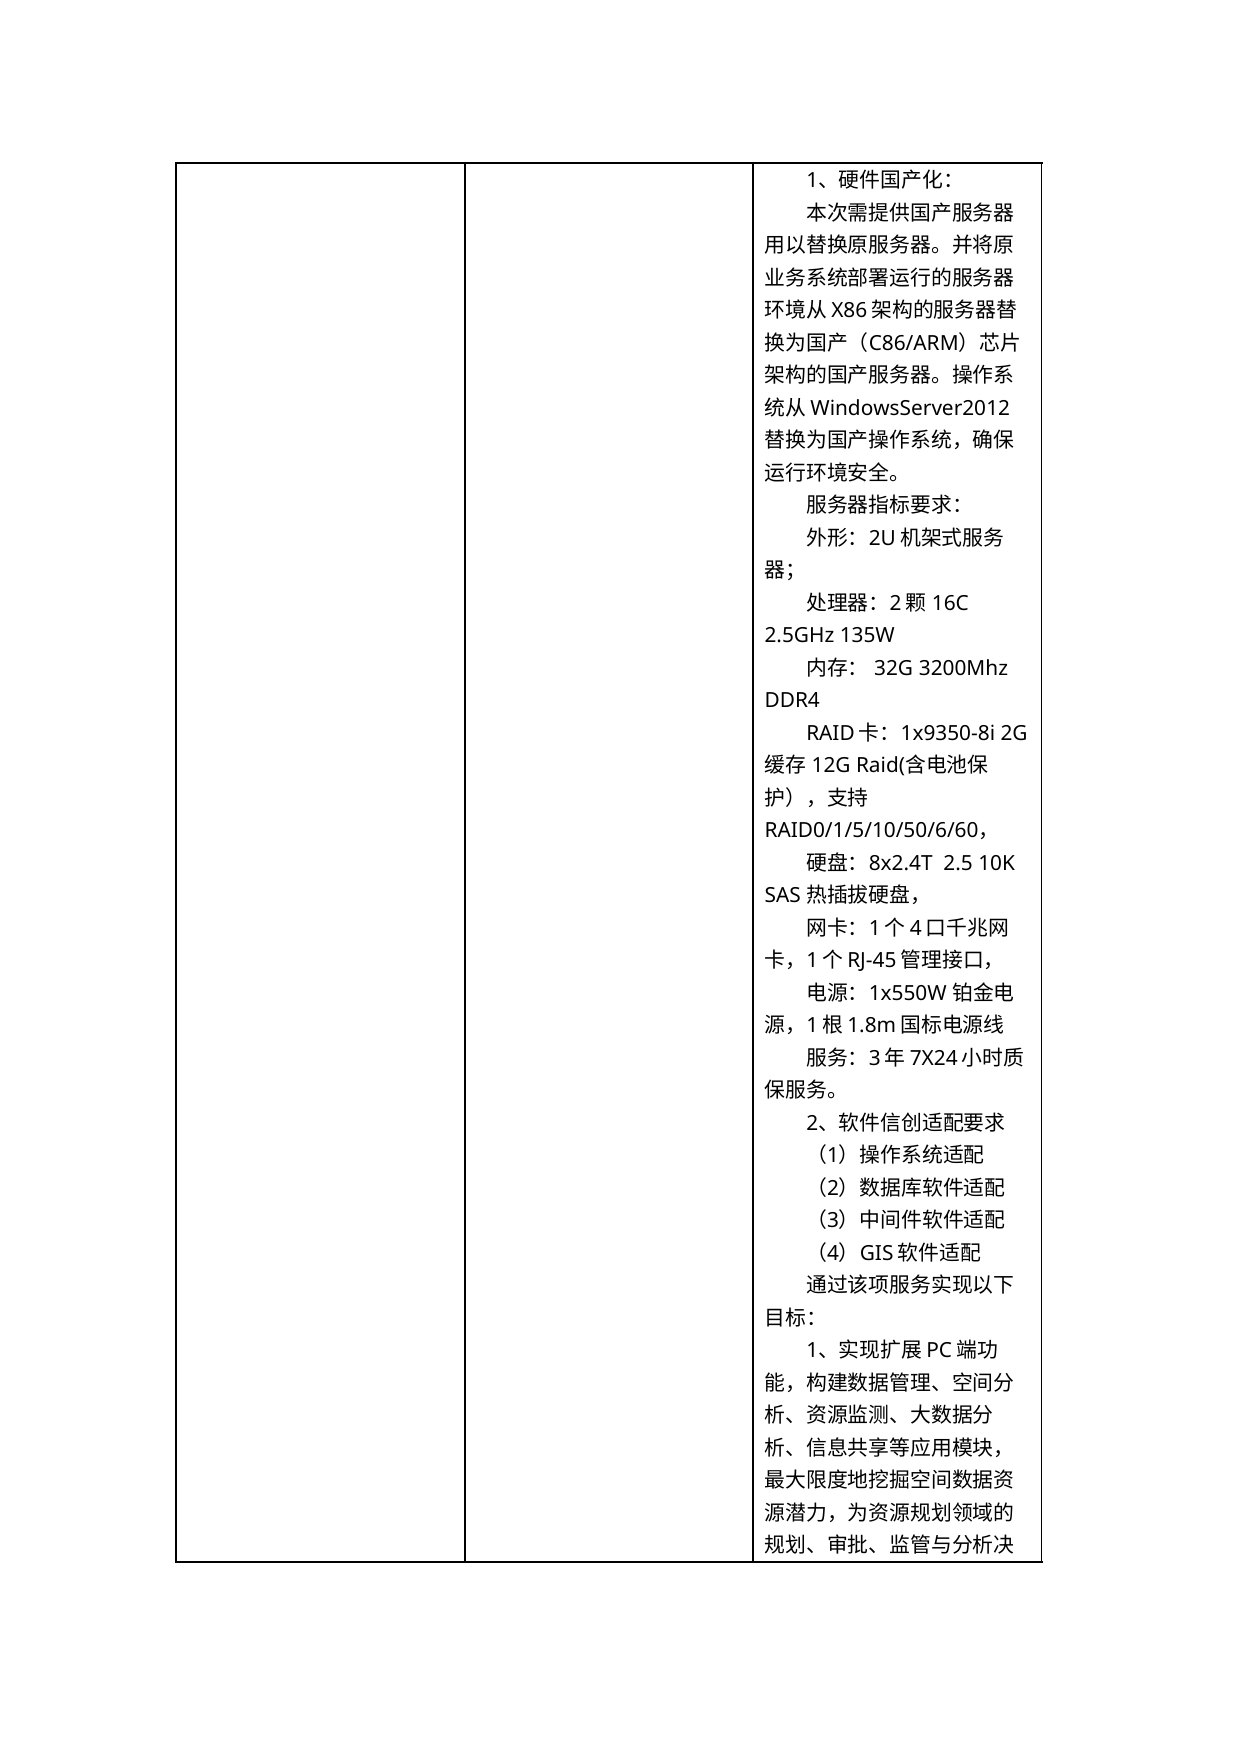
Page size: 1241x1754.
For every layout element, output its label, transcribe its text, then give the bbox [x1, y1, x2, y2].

table_cell [466, 164, 752, 1561]
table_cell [754, 164, 1041, 1561]
table_cell 1 [177, 164, 464, 1561]
